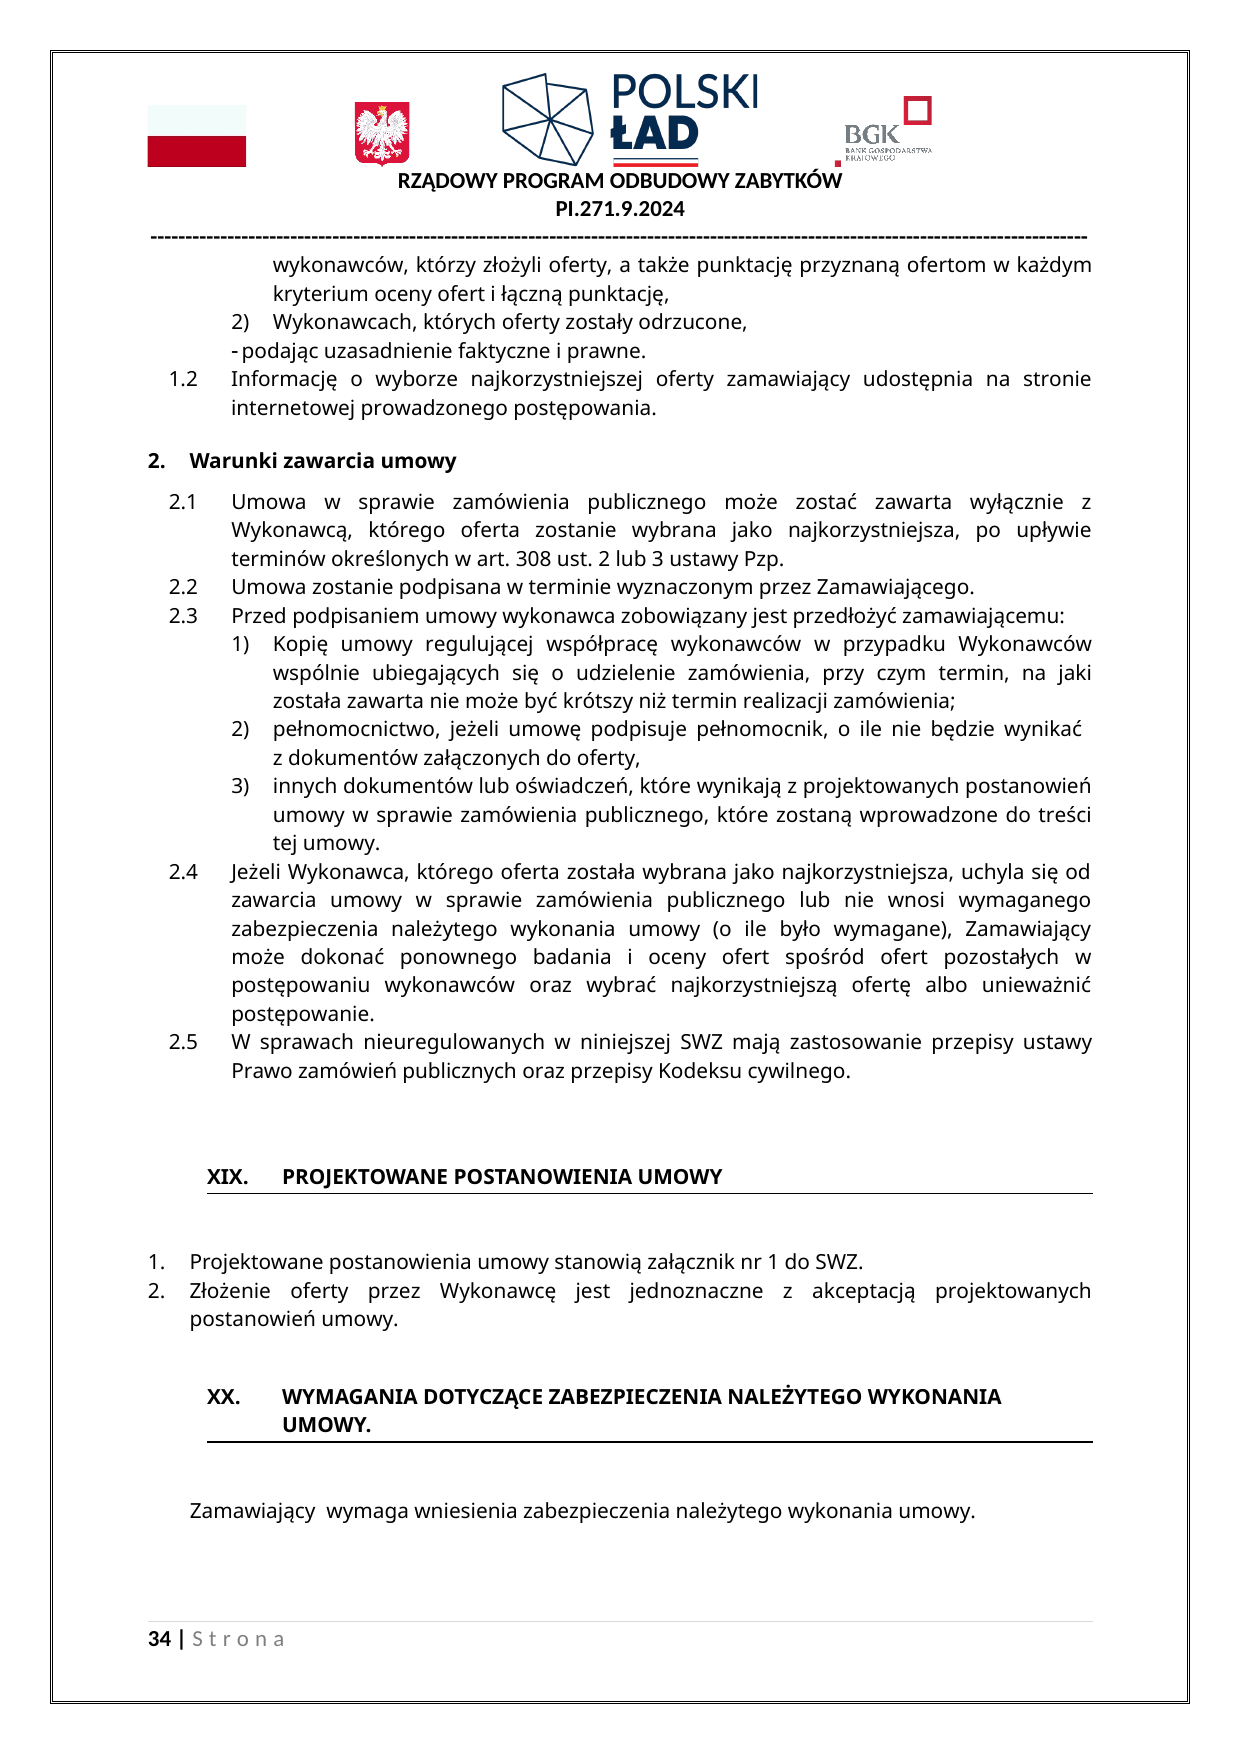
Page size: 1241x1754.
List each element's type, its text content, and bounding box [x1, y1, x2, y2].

list Umowa w sprawie zamówienia publicznego może zostać zawarta wyłącznie z Wykonawcą, którego oferta zostanie wybrana jako najkorzystniejsza, po upływie terminów określonych w art. 308 ust. 2 lub 3 ustawy Pzp. [168, 487, 1093, 572]
picture [834, 96, 932, 167]
list Złożenie oferty przez Wykonawcę jest jednoznaczne z akceptacją projektowanych postanowień umowy. [148, 1276, 1093, 1333]
list WYMAGANIA DOTYCZĄCE ZABEZPIECZENIA NALEŻYTEGO WYKONANIA UMOWY. [207, 1382, 1093, 1441]
list Warunki zawarcia umowy [148, 446, 1093, 474]
list Umowa zostanie podpisana w terminie wyznaczonym przez Zamawiającego. [168, 572, 1093, 601]
list Jeżeli Wykonawca, którego oferta została wybrana jako najkorzystniejsza, uchyla się od zawarcia umowy w sprawie zamówienia publicznego lub nie wnosi wymaganego zabezpieczenia należytego wykonania umowy (o ile było wymagane), Zamawiający może dokonać ponownego badania i oceny ofert spośród ofert pozostałych w postępowaniu wykonawców oraz wybrać najkorzystniejszą ofertę albo unieważnić postępowanie. [168, 857, 1092, 1027]
picture [502, 73, 758, 167]
list PROJEKTOWANE POSTANOWIENIA UMOWY [207, 1162, 1093, 1193]
list W sprawach nieuregulowanych w niniejszej SWZ mają zastosowanie przepisy ustawy Prawo zamówień publicznych oraz przepisy Kodeksu cywilnego. [168, 1027, 1092, 1084]
list podając uzasadnienie faktyczne i prawne. [231, 336, 1093, 364]
list Informację o wyborze najkorzystniejszej oferty zamawiający udostępnia na stronie internetowej prowadzonego postępowania. [168, 364, 1093, 421]
list innych dokumentów lub oświadczeń, które wynikają z projektowanych postanowień umowy w sprawie zamówienia publicznego, które zostaną wprowadzone do treści tej umowy. [231, 771, 1093, 857]
list pełnomocnictwo, jeżeli umowę podpisuje pełnomocnik, o ile nie będzie wynikać z dokumentów załączonych do oferty, [231, 714, 1093, 771]
text Zamawiający wymaga wniesienia zabezpieczenia należytego wykonania umowy. [189, 1496, 1093, 1524]
picture [354, 102, 410, 167]
list Przed podpisaniem umowy wykonawca zobowiązany jest przedłożyć zamawiającemu: [168, 601, 1093, 629]
list Wykonawcach, których oferty zostały odrzucone, [231, 307, 1093, 336]
list Projektowane postanowienia umowy stanowią załącznik nr 1 do SWZ. [148, 1247, 1093, 1276]
picture [147, 105, 247, 167]
list Kopię umowy regulującej współpracę wykonawców w przypadku Wykonawców wspólnie ubiegających się o udzielenie zamówienia, przy czym termin, na jaki została zawarta nie może być krótszy niż termin realizacji zamówienia; [231, 629, 1093, 714]
